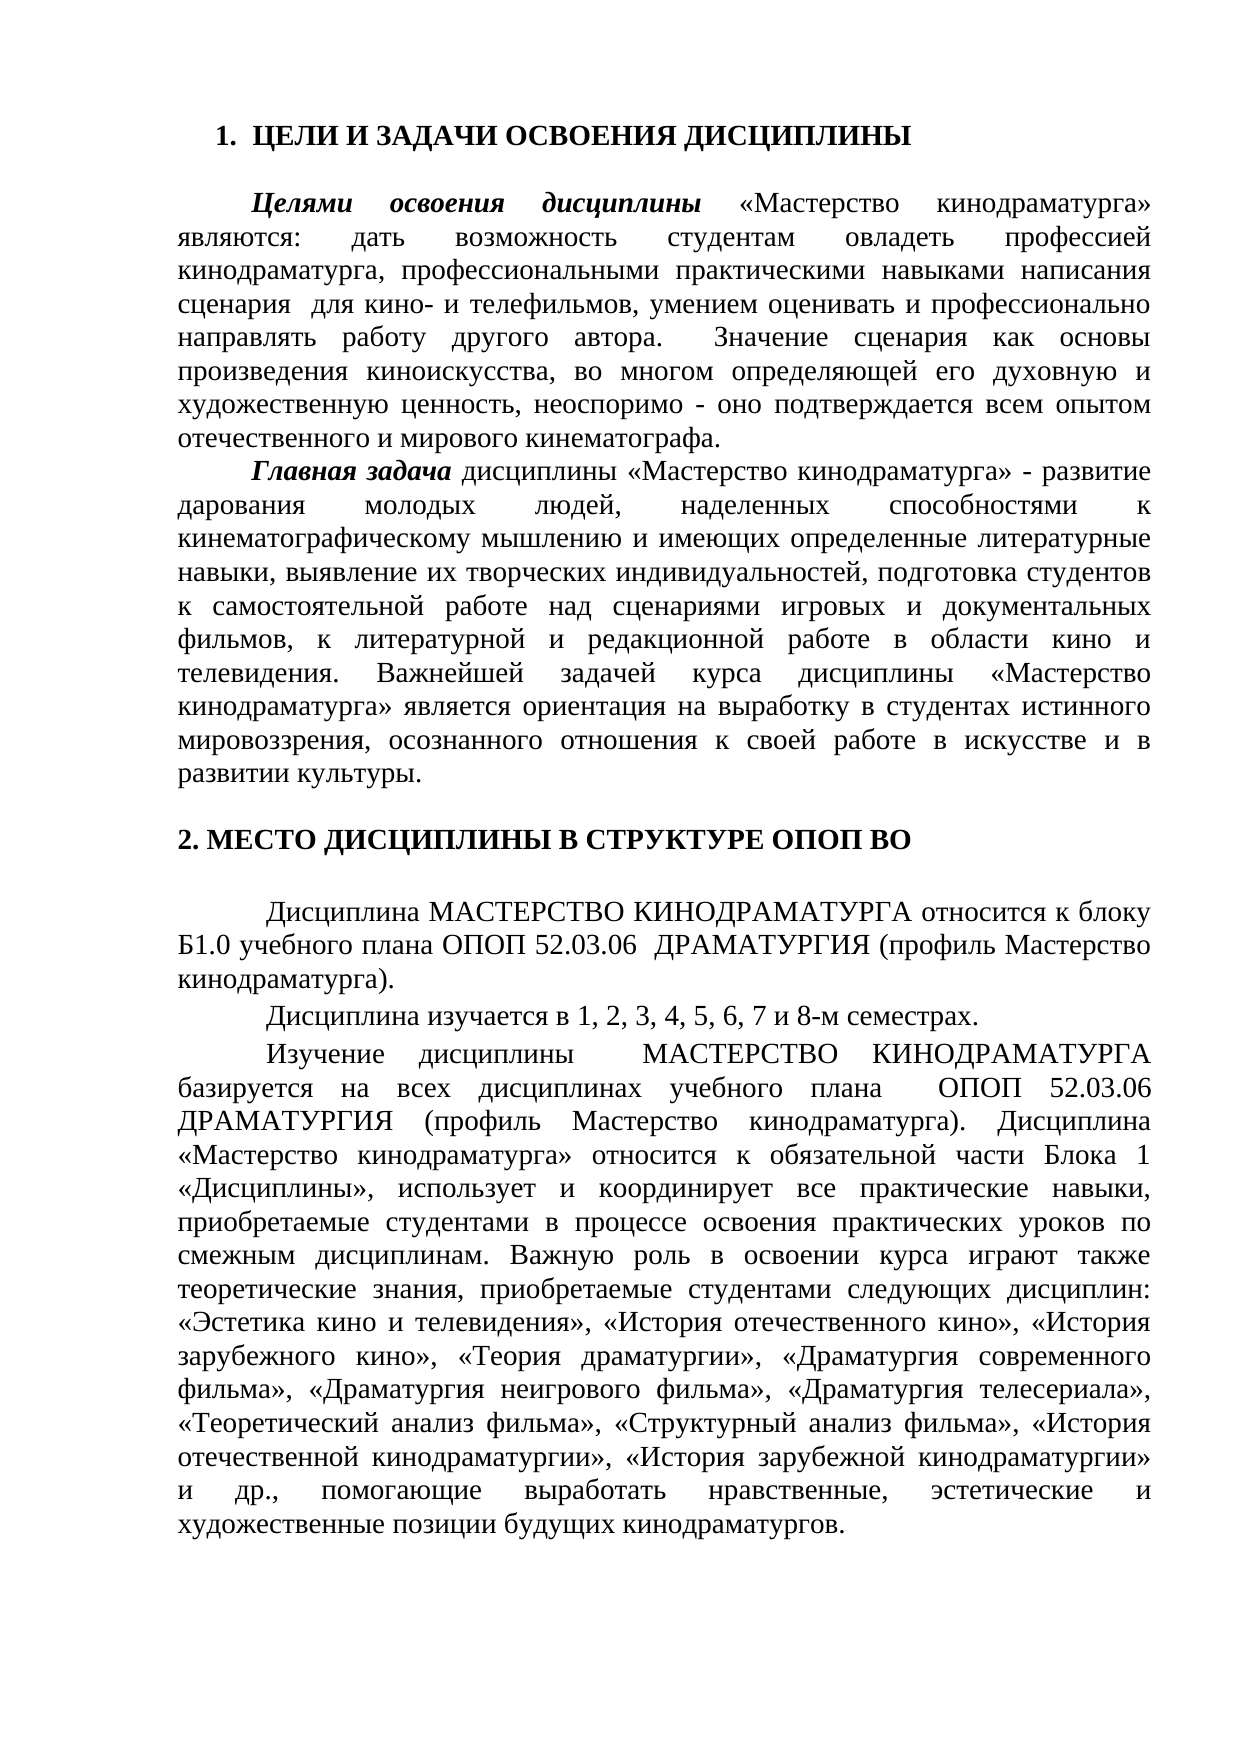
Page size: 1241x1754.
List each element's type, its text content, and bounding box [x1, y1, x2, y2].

text Дисциплина МАСТЕРСТВО КИНОДРАМАТУРГА относится к блоку Б1.0 учебного плана ОПОП 52.03.06 ДРАМАТУРГИЯ (профиль Мастерство кинодраматурга). [177, 894, 1152, 994]
text 2. МЕСТО ДИСЦИПЛИНЫ В СТРУКТУРЕ ОПОП ВО [177, 822, 1152, 856]
text Главная задача дисциплины «Мастерство кинодраматурга» - развитие дарования молодых людей, наделенных способностями к кинематографическому мышлению и имеющих определенные литературные навыки, выявление их творческих индивидуальностей, подготовка студентов к самостоятельной работе над сценариями игровых и документальных фильмов, к литературной и редакционной работе в области кино и телевидения. Важнейшей задачей курса дисциплины «Мастерство кинодраматурга» является ориентация на выработку в студентах истинного мировоззрения, осознанного отношения к своей работе в искусстве и в развитии культуры. [177, 453, 1152, 789]
list ЦЕЛИ И ЗАДАЧИ ОСВОЕНИЯ ДИСЦИПЛИНЫ [215, 118, 1152, 152]
text Изучение дисциплины МАСТЕРСТВО КИНОДРАМАТУРГА базируется на всех дисциплинах учебного плана ОПОП 52.03.06 ДРАМАТУРГИЯ (профиль Мастерство кинодраматурга). Дисциплина «Мастерство кинодраматурга» относится к обязательной части Блока 1 «Дисциплины», использует и координирует все практические навыки, приобретаемые студентами в процессе освоения практических уроков по смежным дисциплинам. Важную роль в освоении курса играют также теоретические знания, приобретаемые студентами следующих дисциплин: «Эстетика кино и телевидения», «История отечественного кино», «История зарубежного кино», «Теория драматургии», «Драматургия современного фильма», «Драматургия неигрового фильма», «Драматургия телесериала», «Теоретический анализ фильма», «Структурный анализ фильма», «История отечественной кинодраматургии», «История зарубежной кинодраматургии» и др., помогающие выработать нравственные, эстетические и художественные позиции будущих кинодраматургов. [177, 1036, 1152, 1539]
text Целями освоения дисциплины «Мастерство кинодраматурга» являются: дать возможность студентам овладеть профессией кинодраматурга, профессиональными практическими навыками написания сценария для кино- и телефильмов, умением оценивать и профессионально направлять работу другого автора. Значение сценария как основы произведения киноискусства, во многом определяющей его духовную и художественную ценность, неоспоримо - оно подтверждается всем опытом отечественного и мирового кинематографа. [177, 185, 1152, 453]
text Дисциплина изучается в 1, 2, 3, 4, 5, 6, 7 и 8-м семестрах. [177, 998, 1152, 1032]
